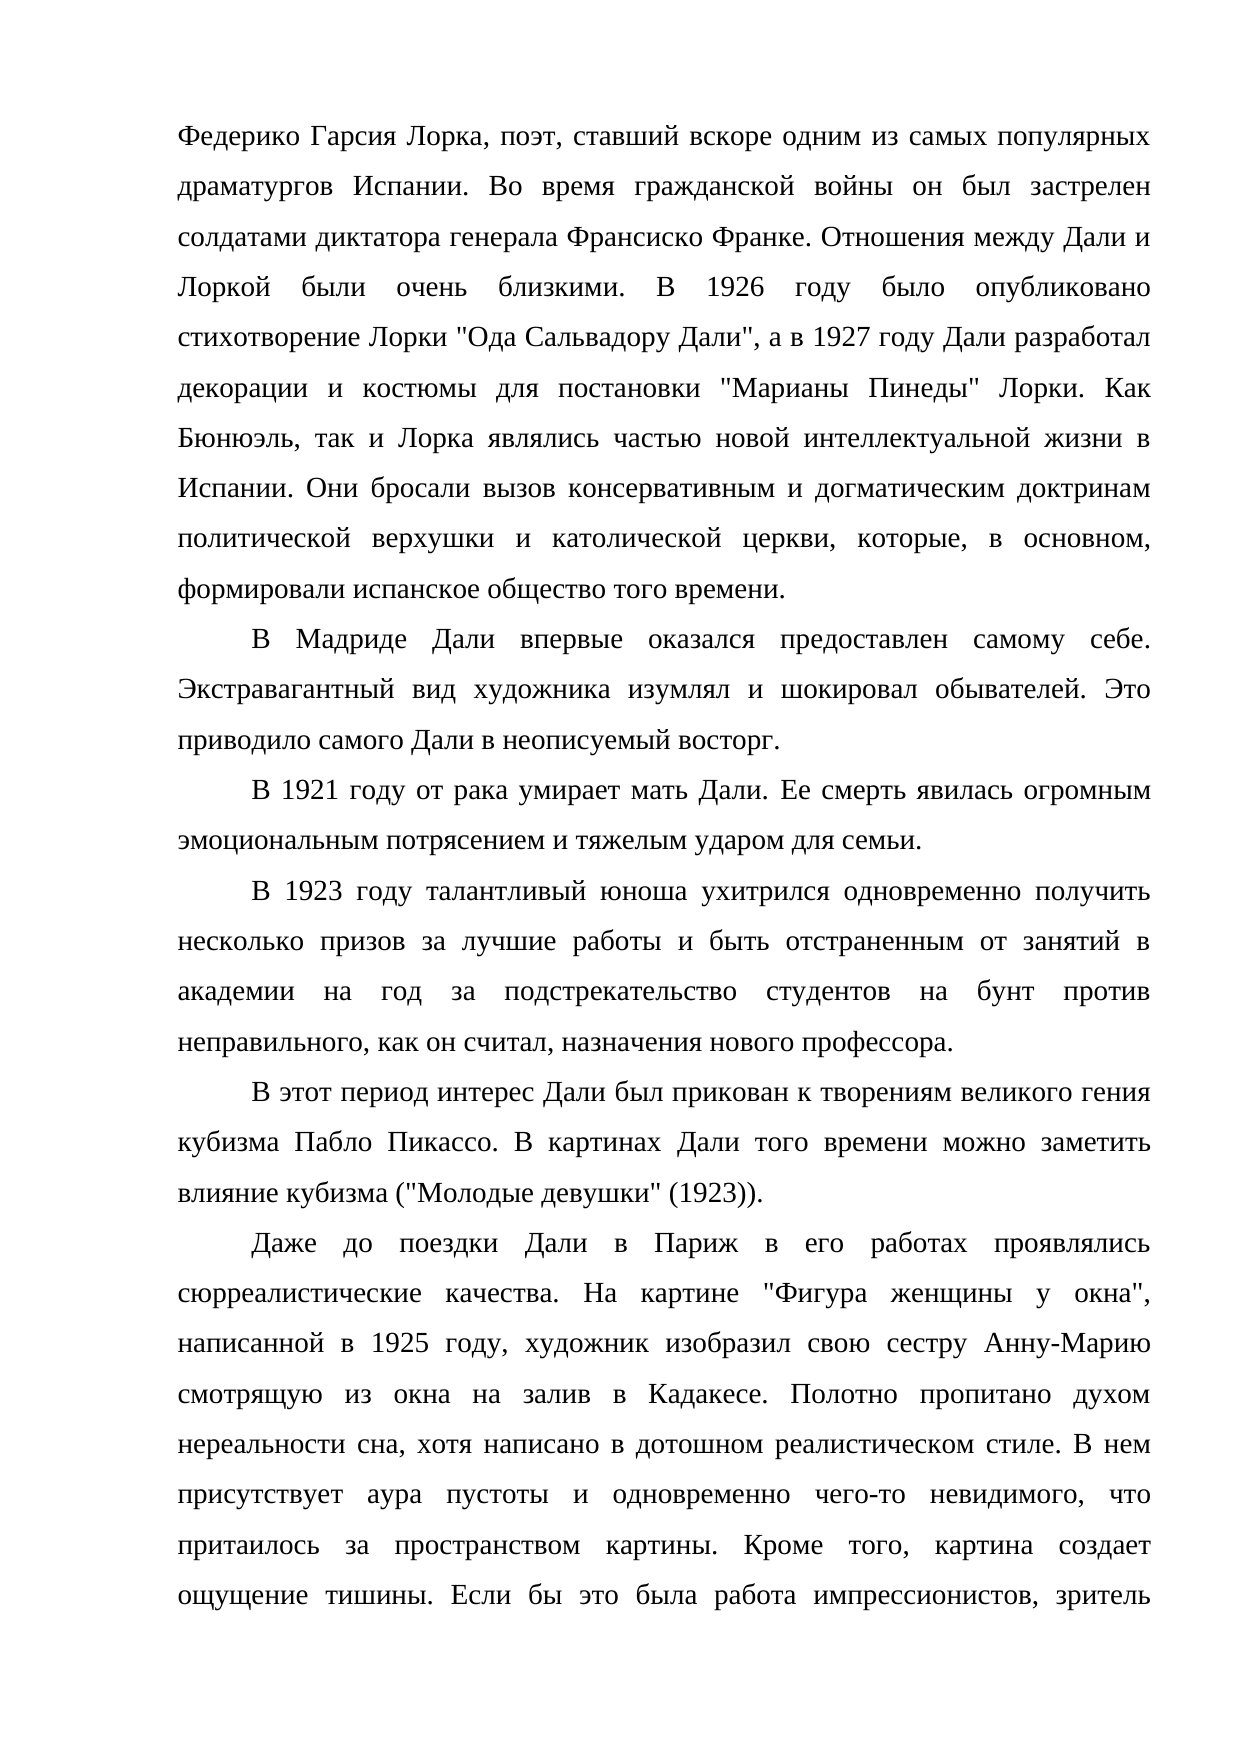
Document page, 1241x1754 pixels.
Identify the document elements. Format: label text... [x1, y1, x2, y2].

text В 1921 году от рака умирает мать Дали. Ее смерть явилась огромным эмоциональным потрясением и тяжелым ударом для семьи. [177, 772, 1152, 856]
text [177, 1225, 1152, 1611]
text В Мадриде Дали впервые оказался предоставлен самому себе. Экстравагантный вид художника изумлял и шокировал обывателей. Это приводило самого Дали в неописуемый восторг. [177, 621, 1152, 755]
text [177, 118, 1152, 604]
text В этот период интерес Дали был прикован к творениям великого гения кубизма Пабло Пикассо. В картинах Дали того времени можно заметить влияние кубизма ("Молодые девушки" (1923)). [177, 1074, 1152, 1208]
text В 1923 году талантливый юноша ухитрился одновременно получить несколько призов за лучшие работы и быть отстраненным от занятий в академии на год за подстрекательство студентов на бунт против неправильного, как он считал, назначения нового профессора. [177, 873, 1152, 1057]
